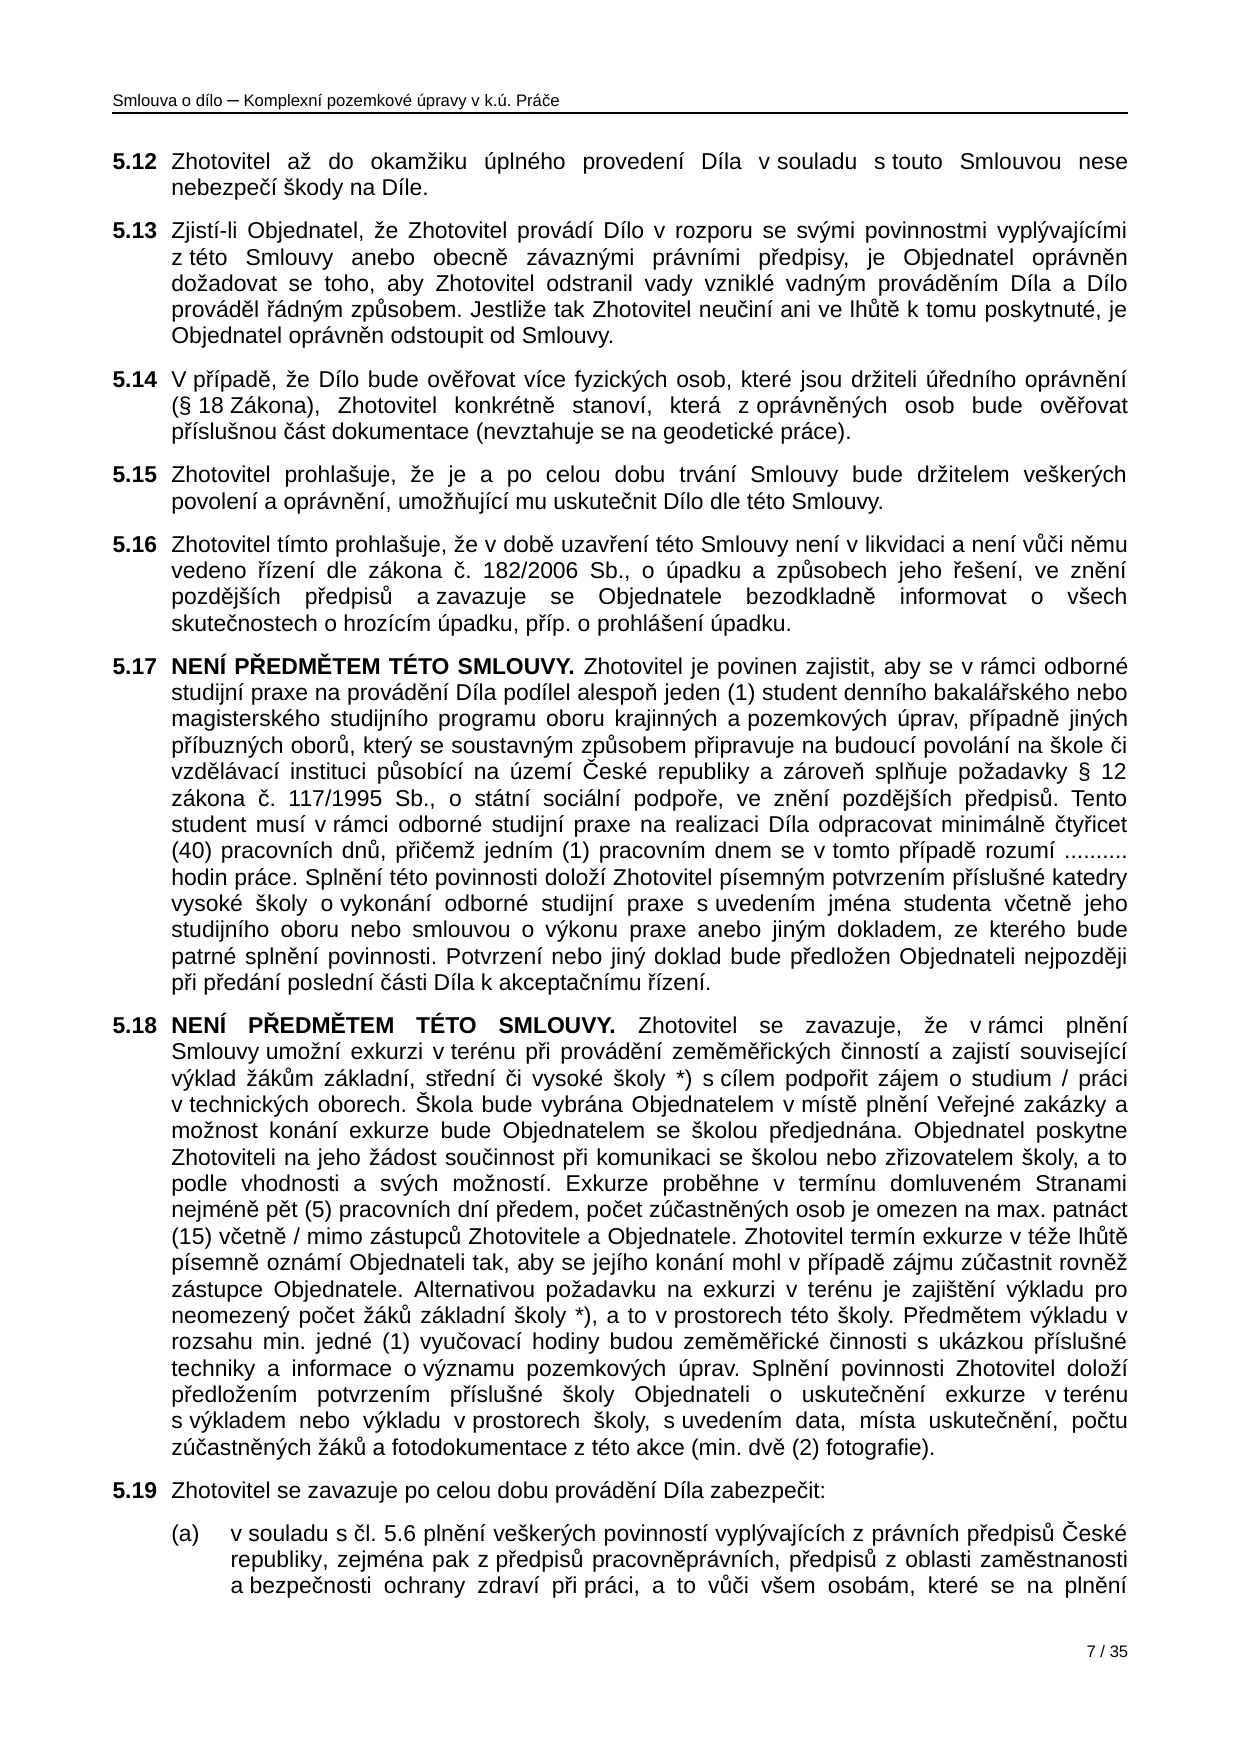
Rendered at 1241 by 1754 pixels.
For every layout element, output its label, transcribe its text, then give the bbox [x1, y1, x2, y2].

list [171, 1520, 1128, 1599]
text Zhotovitel prohlašuje, že je a po celou dobu trvání Smlouvy bude držitelem veškerých povolení a oprávnění, umožňující mu uskutečnit Dílo dle této Smlouvy. [112, 461, 1128, 514]
text Zhotovitel tímto prohlašuje, že v době uzavření této Smlouvy není v likvidaci a není vůči němu vedeno řízení dle zákona č. 182/2006 Sb., o úpadku a způsobech jeho řešení, ve znění pozdějších předpisů a zavazuje se Objednatele bezodkladně informovat o všech skutečnostech o hrozícím úpadku, příp. o prohlášení úpadku. [112, 531, 1128, 636]
text Zjistí-li Objednatel, že Zhotovitel provádí Dílo v rozporu se svými povinnostmi vyplývajícími z této Smlouvy anebo obecně závaznými právními předpisy, je Objednatel oprávněn dožadovat se toho, aby Zhotovitel odstranil vady vzniklé vadným prováděním Díla a Dílo prováděl řádným způsobem. Jestliže tak Zhotovitel neučiní ani ve lhůtě k tomu poskytnuté, je Objednatel oprávněn odstoupit od Smlouvy. [112, 217, 1128, 349]
text NENÍ PŘEDMĚTEM TÉTO SMLOUVY. Zhotovitel se zavazuje, že v rámci plnění Smlouvy umožní exkurzi v terénu při provádění zeměměřických činností a zajistí související výklad žákům základní, střední či vysoké školy *) s cílem podpořit zájem o studium / práci v technických oborech. Škola bude vybrána Objednatelem v místě plnění Veřejné zakázky a možnost konání exkurze bude Objednatelem se školou předjednána. Objednatel poskytne Zhotoviteli na jeho žádost součinnost při komunikaci se školou nebo zřizovatelem školy, a to podle vhodnosti a svých možností. Exkurze proběhne v termínu domluveném Stranami nejméně pět (5) pracovních dní předem, počet zúčastněných osob je omezen na max. patnáct (15) včetně / mimo zástupců Zhotovitele a Objednatele. Zhotovitel termín exkurze v téže lhůtě písemně oznámí Objednateli tak, aby se jejího konání mohl v případě zájmu zúčastnit rovněž zástupce Objednatele. Alternativou požadavku na exkurzi v terénu je zajištění výkladu pro neomezený počet žáků základní školy *), a to v prostorech této školy. Předmětem výkladu v rozsahu min. jedné (1) vyučovací hodiny budou zeměměřické činnosti s ukázkou příslušné techniky a informace o významu pozemkových úprav. Splnění povinnosti Zhotovitel doloží předložením potvrzením příslušné školy Objednateli o uskutečnění exkurze v terénu s výkladem nebo výkladu v prostorech školy, s uvedením data, místa uskutečnění, počtu zúčastněných žáků a fotodokumentace z této akce (min. dvě (2) fotografie). [112, 1012, 1128, 1460]
text V případě, že Dílo bude ověřovat více fyzických osob, které jsou držiteli úředního oprávnění (§ 18 Zákona), Zhotovitel konkrétně stanoví, která z oprávněných osob bude ověřovat příslušnou část dokumentace (nevztahuje se na geodetické práce). [112, 366, 1128, 444]
text Zhotovitel se zavazuje po celou dobu provádění Díla zabezpečit: [112, 1477, 1128, 1503]
text Zhotovitel až do okamžiku úplného provedení Díla v souladu s touto Smlouvou nese nebezpečí škody na Díle. [112, 148, 1128, 200]
text NENÍ PŘEDMĚTEM TÉTO SMLOUVY. Zhotovitel je povinen zajistit, aby se v rámci odborné studijní praxe na provádění Díla podílel alespoň jeden (1) student denního bakalářského nebo magisterského studijního programu oboru krajinných a pozemkových úprav, případně jiných příbuzných oborů, který se soustavným způsobem připravuje na budoucí povolání na škole či vzdělávací instituci působící na území České republiky a zároveň splňuje požadavky § 12 zákona č. 117/1995 Sb., o státní sociální podpoře, ve znění pozdějších předpisů. Tento student musí v rámci odborné studijní praxe na realizaci Díla odpracovat minimálně čtyřicet (40) pracovních dnů, přičemž jedním (1) pracovním dnem se v tomto případě rozumí .......... hodin práce. Splnění této povinnosti doloží Zhotovitel písemným potvrzením příslušné katedry vysoké školy o vykonání odborné studijní praxe s uvedením jména studenta včetně jeho studijního oboru nebo smlouvou o výkonu praxe anebo jiným dokladem, ze kterého bude patrné splnění povinnosti. Potvrzení nebo jiný doklad bude předložen Objednateli nejpozději při předání poslední části Díla k akceptačnímu řízení. [112, 653, 1128, 995]
